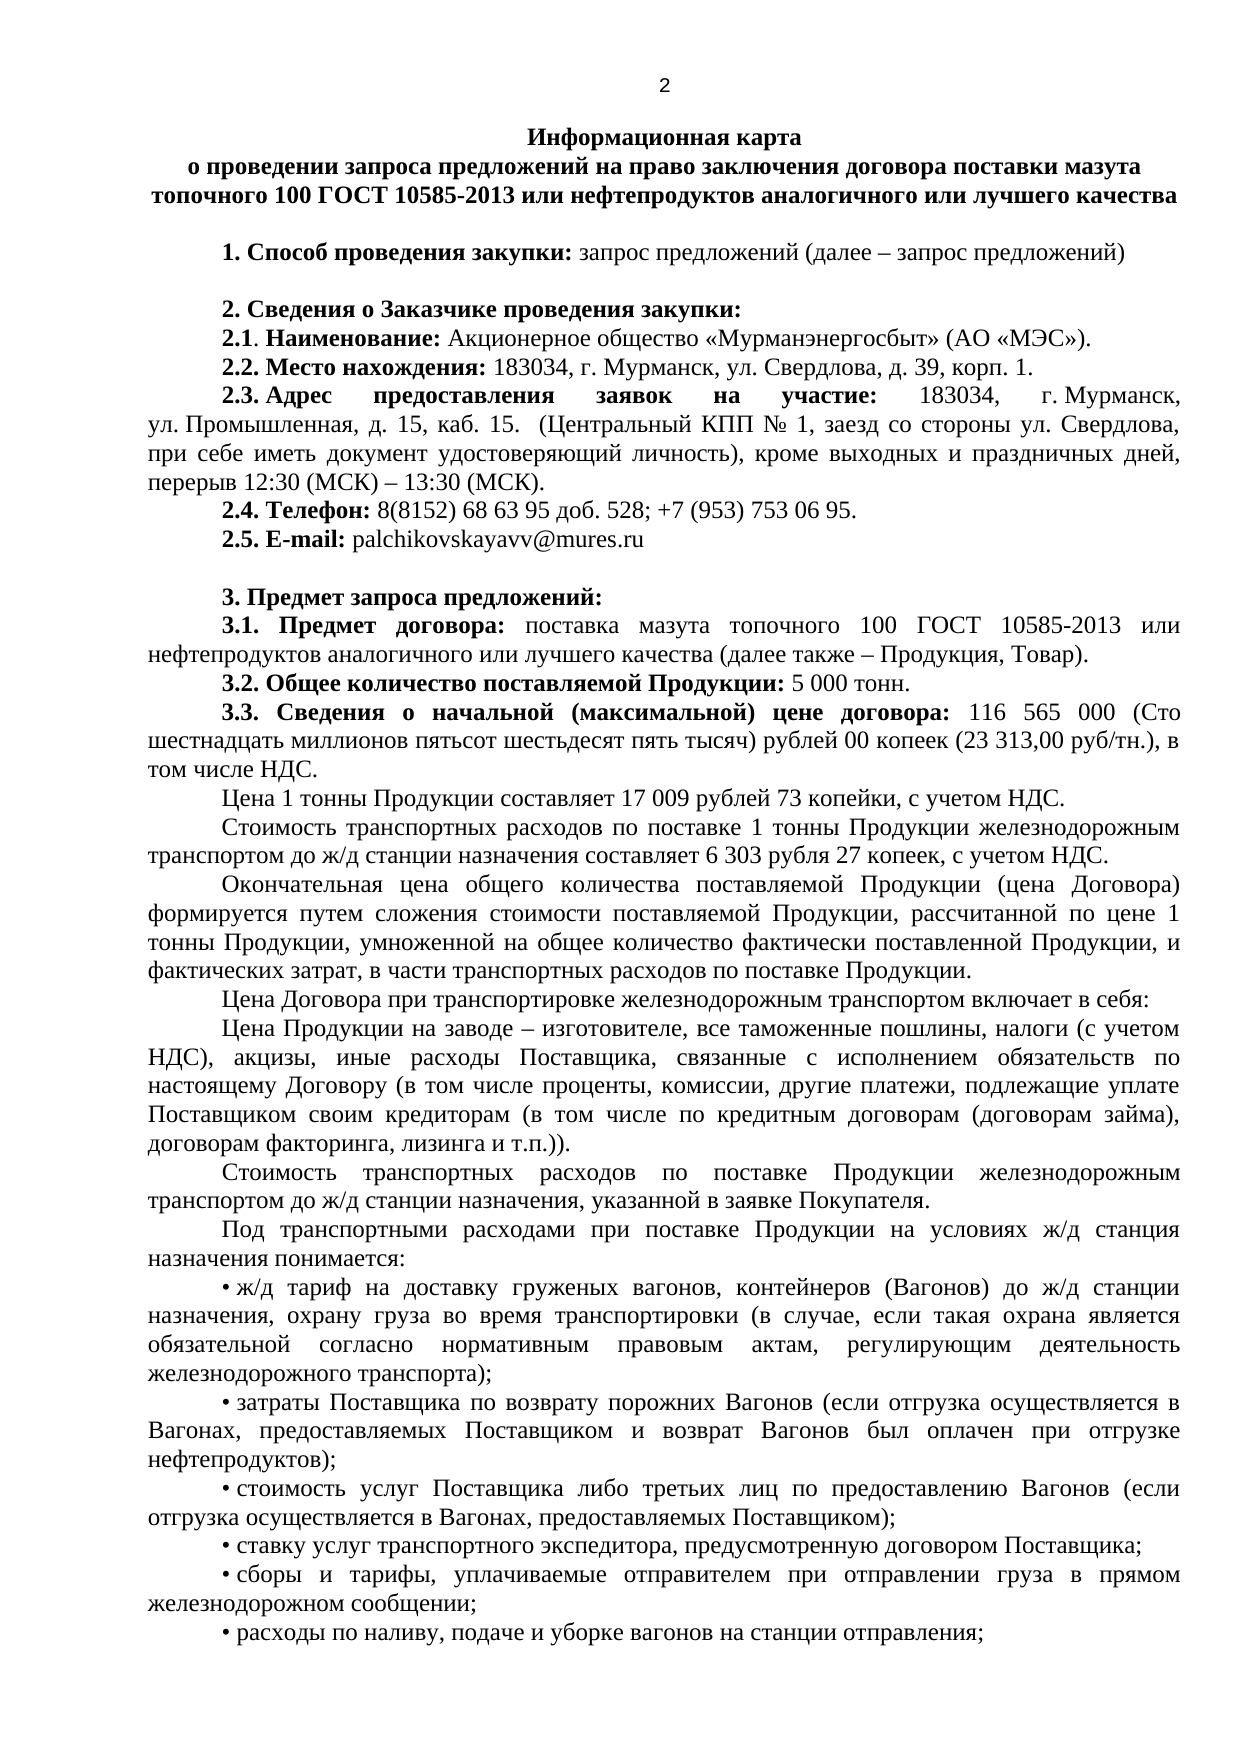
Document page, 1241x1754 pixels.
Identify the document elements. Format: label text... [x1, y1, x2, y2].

text Под транспортными расходами при поставке Продукции на условиях ж/д станция назначения понимается: [148, 1214, 1181, 1272]
text 2.3. Адрес предоставления заявок на участие: 183034, г. Мурманск, ул. Промышленная, д. 15, каб. 15. (Центральный КПП № 1, заезд со стороны ул. Свердлова, при себе иметь документ удостоверяющий личность), кроме выходных и праздничных дней, перерыв 12:30 (МСК) – 13:30 (МСК). [148, 380, 1181, 496]
text Цена 1 тонны Продукции составляет 17 009 рублей 73 копейки, с учетом НДС. [148, 783, 1181, 812]
text Цена Продукции на заводе – изготовителе, все таможенные пошлины, налоги (с учетом НДС), акцизы, иные расходы Поставщика, связанные с исполнением обязательств по настоящему Договору (в том числе проценты, комиссии, другие платежи, подлежащие уплате Поставщиком своим кредиторам (в том числе по кредитным договорам (договорам займа), договорам факторинга, лизинга и т.п.)). [148, 1013, 1181, 1157]
text 3. Предмет запроса предложений: [148, 582, 1181, 611]
text • затраты Поставщика по возврату порожних Вагонов (если отгрузка осуществляется в Вагонах, предоставляемых Поставщиком и возврат Вагонов был оплачен при отгрузке нефтепродуктов); [148, 1387, 1181, 1473]
text • расходы по наливу, подаче и уборке вагонов на станции отправления; [148, 1617, 1181, 1646]
text 3.3. Сведения о начальной (максимальной) цене договора: 116 565 000 (Сто шестнадцать миллионов пятьсот шестьдесят пять тысяч) рублей 00 копеек (23 313,00 руб/тн.), в том числе НДС. [148, 697, 1181, 783]
text 2. Сведения о Заказчике проведения закупки: [148, 294, 1181, 323]
text Окончательная цена общего количества поставляемой Продукции (цена Договора) формируется путем сложения стоимости поставляемой Продукции, рассчитанной по цене 1 тонны Продукции, умноженной на общее количество фактически поставленной Продукции, и фактических затрат, в части транспортных расходов по поставке Продукции. [148, 869, 1181, 984]
text Стоимость транспортных расходов по поставке Продукции железнодорожным транспортом до ж/д станции назначения, указанной в заявке Покупателя. [148, 1157, 1181, 1214]
text • ставку услуг транспортного экспедитора, предусмотренную договором Поставщика; [148, 1531, 1181, 1559]
text 3.1. Предмет договора: поставка мазута топочного 100 ГОСТ 10585-2013 или нефтепродуктов аналогичного или лучшего качества (далее также – Продукция, Товар). [148, 611, 1181, 668]
text 2.1. Наименование: Акционерное общество «Мурманэнергосбыт» (АО «МЭС»). [148, 323, 1181, 352]
text • ж/д тариф на доставку груженых вагонов, контейнеров (Вагонов) до ж/д станции назначения, охрану груза во время транспортировки (в случае, если такая охрана является обязательной согласно нормативным правовым актам, регулирующим деятельность железнодорожного транспорта); [148, 1272, 1181, 1387]
text Цена Договора при транспортировке железнодорожным транспортом включает в себя: [148, 984, 1181, 1013]
text 2.2. Место нахождения: 183034, г. Мурманск, ул. Свердлова, д. 39, корп. 1. [148, 352, 1181, 380]
text • сборы и тарифы, уплачиваемые отправителем при отправлении груза в прямом железнодорожном сообщении; [148, 1559, 1181, 1617]
text • стоимость услуг Поставщика либо третьих лиц по предоставлению Вагонов (если отгрузка осуществляется в Вагонах, предоставляемых Поставщиком); [148, 1473, 1181, 1531]
text 2.4. Телефон: 8(8152) 68 63 95 доб. 528; +7 (953) 753 06 95. [148, 496, 1181, 524]
text Стоимость транспортных расходов по поставке 1 тонны Продукции железнодорожным транспортом до ж/д станции назначения составляет 6 303 рубля 27 копеек, с учетом НДС. [148, 812, 1181, 869]
text 1. Способ проведения закупки: запрос предложений (далее – запрос предложений) [148, 237, 1181, 266]
text 3.2. Общее количество поставляемой Продукции: 5 000 тонн. [148, 668, 1181, 697]
text Информационная карта [148, 122, 1181, 151]
text о проведении запроса предложений на право заключения договора поставки мазута топочного 100 ГОСТ 10585-2013 или нефтепродуктов аналогичного или лучшего качества [148, 151, 1181, 208]
text 2.5. Е-mail: palchikovskayavv@mures.ru [148, 524, 1181, 553]
